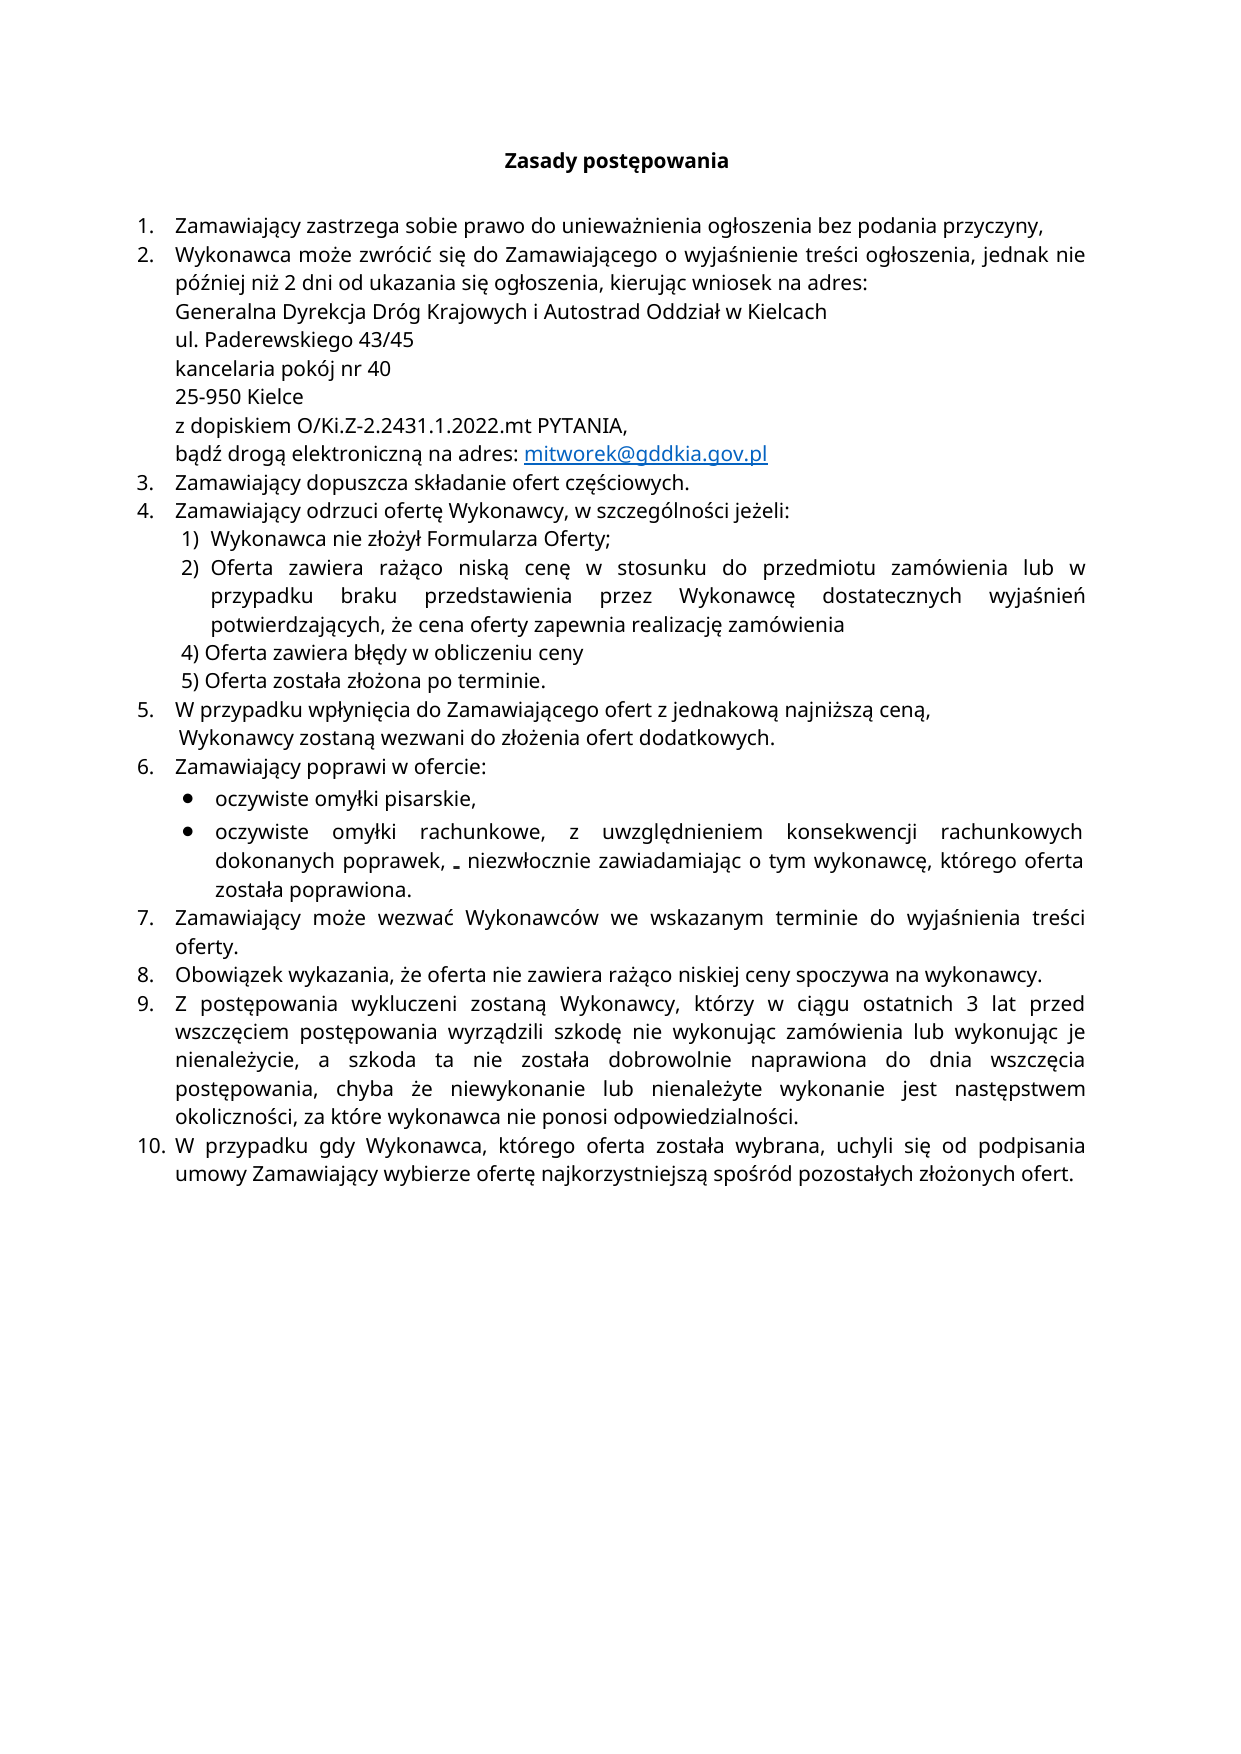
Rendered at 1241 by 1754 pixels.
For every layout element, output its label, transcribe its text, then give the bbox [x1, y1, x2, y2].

text 4) Oferta zawiera błędy w obliczeniu ceny [181, 638, 642, 667]
text 5) Oferta została złożona po terminie. [181, 667, 642, 695]
text Wykonawcy zostaną wezwani do złożenia ofert dodatkowych. [178, 723, 1081, 752]
text Generalna Dyrekcja Dróg Krajowych i Autostrad Oddział w Kielcach [175, 297, 1087, 325]
list W przypadku wpłynięcia do Zamawiającego ofert z jednakową najniższą ceną, [137, 695, 1087, 723]
list oczywiste omyłki pisarskie, [181, 780, 1084, 813]
text z dopiskiem O/Ki.Z-2.2431.1.2022.mt PYTANIA, [175, 411, 1087, 439]
list Zamawiający odrzuci ofertę Wykonawcy, w szczególności jeżeli: [137, 496, 1087, 524]
list oczywiste omyłki rachunkowe, z uwzględnieniem konsekwencji rachunkowych dokonanych poprawek, niezwłocznie zawiadamiając o tym wykonawcę, którego oferta została poprawiona. [181, 813, 1084, 903]
list Zamawiający może wezwać Wykonawców we wskazanym terminie do wyjaśnienia treści oferty. [137, 903, 1087, 960]
list Zamawiający dopuszcza składanie ofert częściowych. [136, 468, 1087, 496]
list Obowiązek wykazania, że oferta nie zawiera rażąco niskiej ceny spoczywa na wykonawcy. [137, 960, 1087, 989]
list Wykonawca może zwrócić się do Zamawiającego o wyjaśnienie treści ogłoszenia, jednak nie później niż 2 dni od ukazania się ogłoszenia, kierując wniosek na adres: [137, 240, 1087, 297]
text ul. Paderewskiego 43/45 [175, 325, 1087, 354]
list Zamawiający poprawi w ofercie: [137, 752, 1087, 780]
text kancelaria pokój nr 40 [175, 354, 1087, 382]
text 25-950 Kielce [175, 382, 1087, 411]
list Z postępowania wykluczeni zostaną Wykonawcy, którzy w ciągu ostatnich 3 lat przed wszczęciem postępowania wyrządzili szkodę nie wykonując zamówienia lub wykonując je nienależycie, a szkoda ta nie została dobrowolnie naprawiona do dnia wszczęcia postępowania, chyba że niewykonanie lub nienależyte wykonanie jest następstwem okoliczności, za które wykonawca nie ponosi odpowiedzialności. [137, 989, 1087, 1131]
subtitle Zasady postępowania [145, 147, 1089, 175]
text bądź drogą elektroniczną na adres: mitworek@gddkia.gov.pl [175, 439, 1087, 468]
list Wykonawca nie złożył Formularza Oferty; [181, 524, 1087, 553]
list W przypadku gdy Wykonawca, którego oferta została wybrana, uchyli się od podpisania umowy Zamawiający wybierze ofertę najkorzystniejszą spośród pozostałych złożonych ofert. [137, 1131, 1087, 1188]
list Oferta zawiera rażąco niską cenę w stosunku do przedmiotu zamówienia lub w przypadku braku przedstawienia przez Wykonawcę dostatecznych wyjaśnień potwierdzających, że cena oferty zapewnia realizację zamówienia [181, 553, 1087, 638]
list Zamawiający zastrzega sobie prawo do unieważnienia ogłoszenia bez podania przyczyny, [137, 212, 1087, 240]
